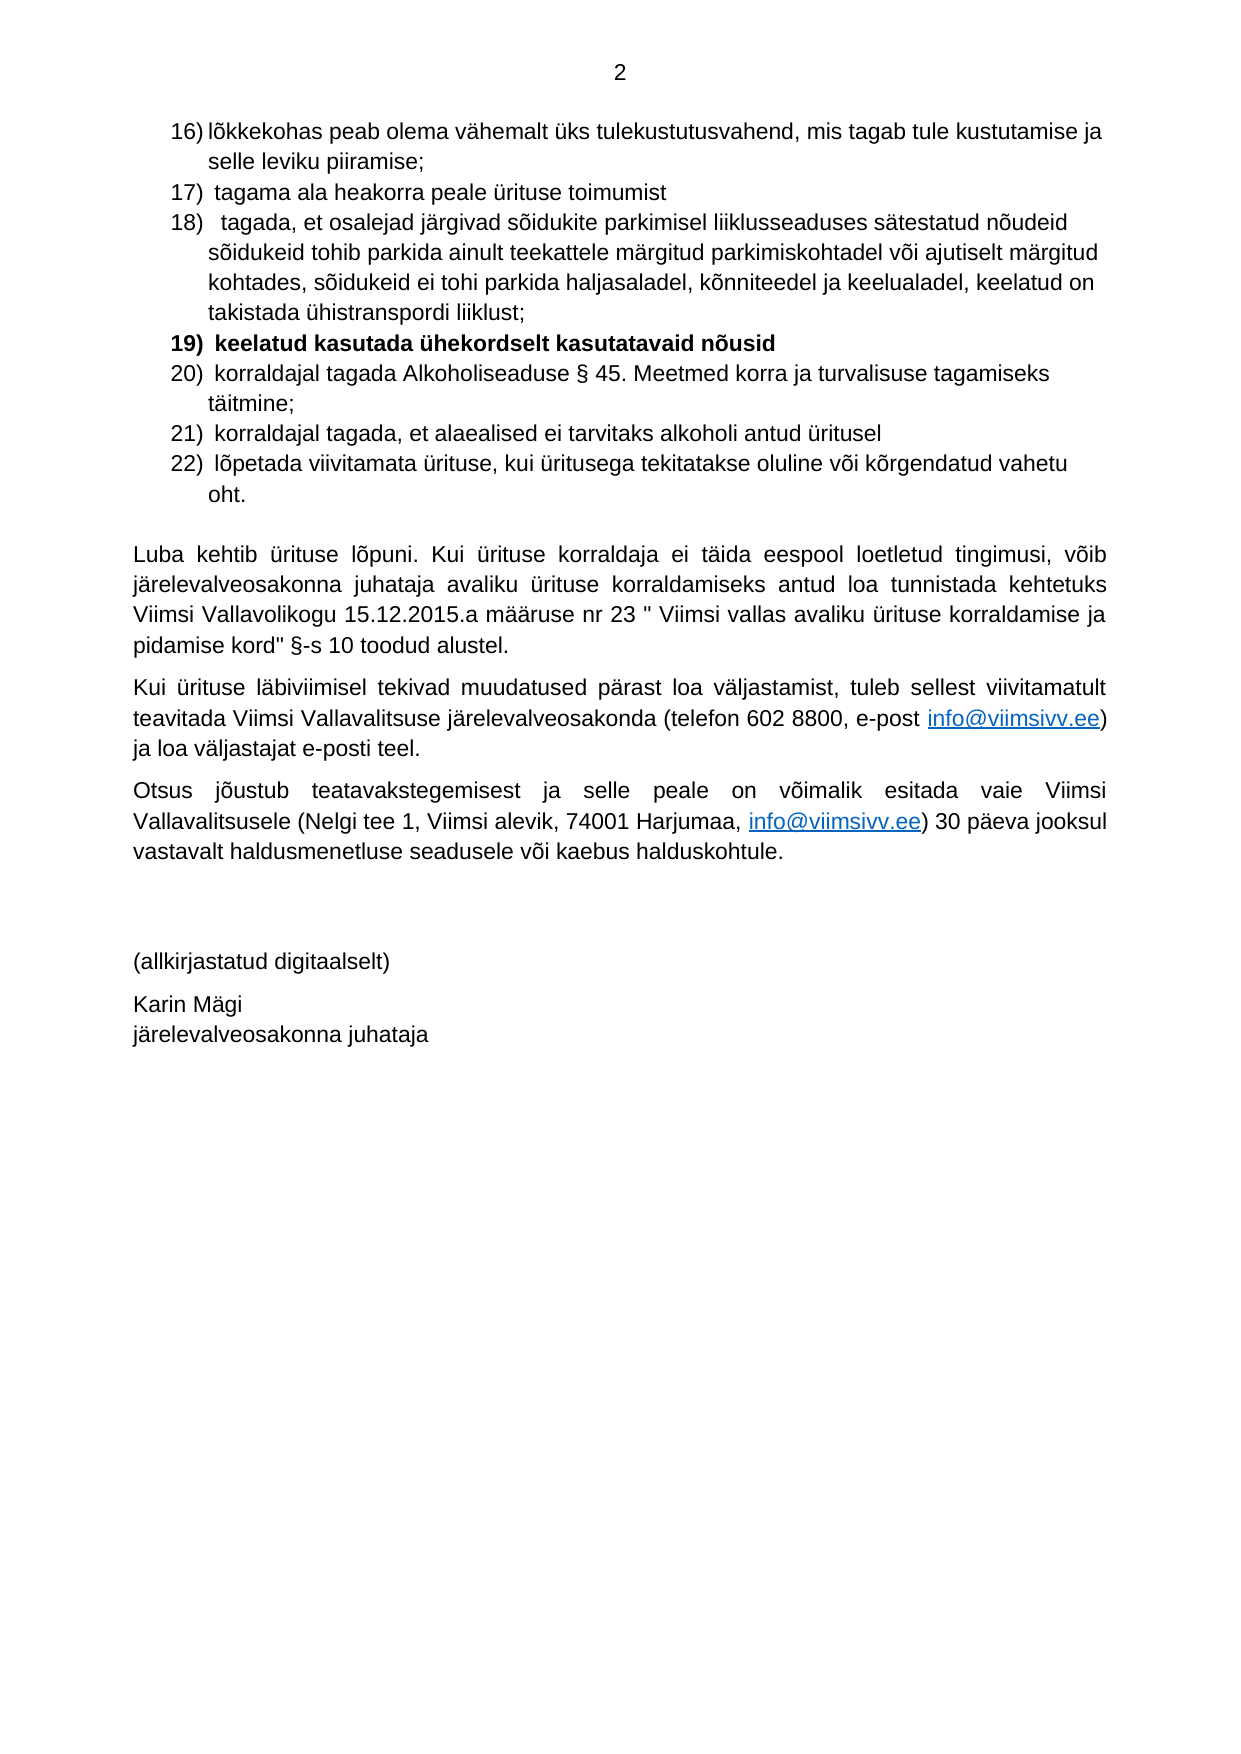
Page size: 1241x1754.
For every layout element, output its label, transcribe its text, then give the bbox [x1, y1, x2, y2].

list tagada, et osalejad järgivad sõidukite parkimisel liiklusseaduses sätestatud nõudeid sõidukeid tohib parkida ainult teekattele märgitud parkimiskohtadel või ajutiselt märgitud kohtades, sõidukeid ei tohi parkida haljasaladel, kõnniteedel ja keelualadel, keelatud on takistada ühistranspordi liiklust; [170, 209, 1107, 326]
text Luba kehtib ürituse lõpuni. Kui ürituse korraldaja ei täida eespool loetletud tingimusi, võib järelevalveosakonna juhataja avaliku ürituse korraldamiseks antud loa tunnistada kehtetuks Viimsi Vallavolikogu 15.12.2015.a määruse nr 23 " Viimsi vallas avaliku ürituse korraldamise ja pidamise kord" §-s 10 toodud alustel. [133, 541, 1107, 658]
list lõkkekohas peab olema vähemalt üks tulekustutusvahend, mis tagab tule kustutamise ja selle leviku piiramise; [170, 118, 1107, 175]
list keelatud kasutada ühekordselt kasutatavaid nõusid [170, 329, 1107, 356]
text Kui ürituse läbiviimisel tekivad muudatused pärast loa väljastamist, tuleb sellest viivitamatult teavitada Viimsi Vallavalitsuse järelevalveosakonda (telefon 602 8800, e-post info@viimsivv.ee) ja loa väljastajat e-posti teel. [133, 674, 1107, 761]
list korraldajal tagada Alkoholiseaduse § 45. Meetmed korra ja turvalisuse tagamiseks täitmine; [170, 360, 1107, 416]
text järelevalveosakonna juhataja [133, 1021, 1107, 1048]
list lõpetada viivitamata ürituse, kui üritusega tekitatakse oluline või kõrgendatud vahetu oht. [170, 450, 1107, 507]
text Karin Mägi [133, 991, 1107, 1017]
list tagama ala heakorra peale ürituse toimumist [170, 178, 1107, 205]
text Otsus jõustub teatavakstegemisest ja selle peale on võimalik esitada vaie Viimsi Vallavalitsusele (Nelgi tee 1, Viimsi alevik, 74001 Harjumaa, info@viimsivv.ee) 30 päeva jooksul vastavalt haldusmenetluse seadusele või kaebus halduskohtule. [133, 777, 1107, 864]
text (allkirjastatud digitaalselt) [133, 948, 1107, 975]
list korraldajal tagada, et alaealised ei tarvitaks alkoholi antud üritusel [170, 420, 1107, 447]
